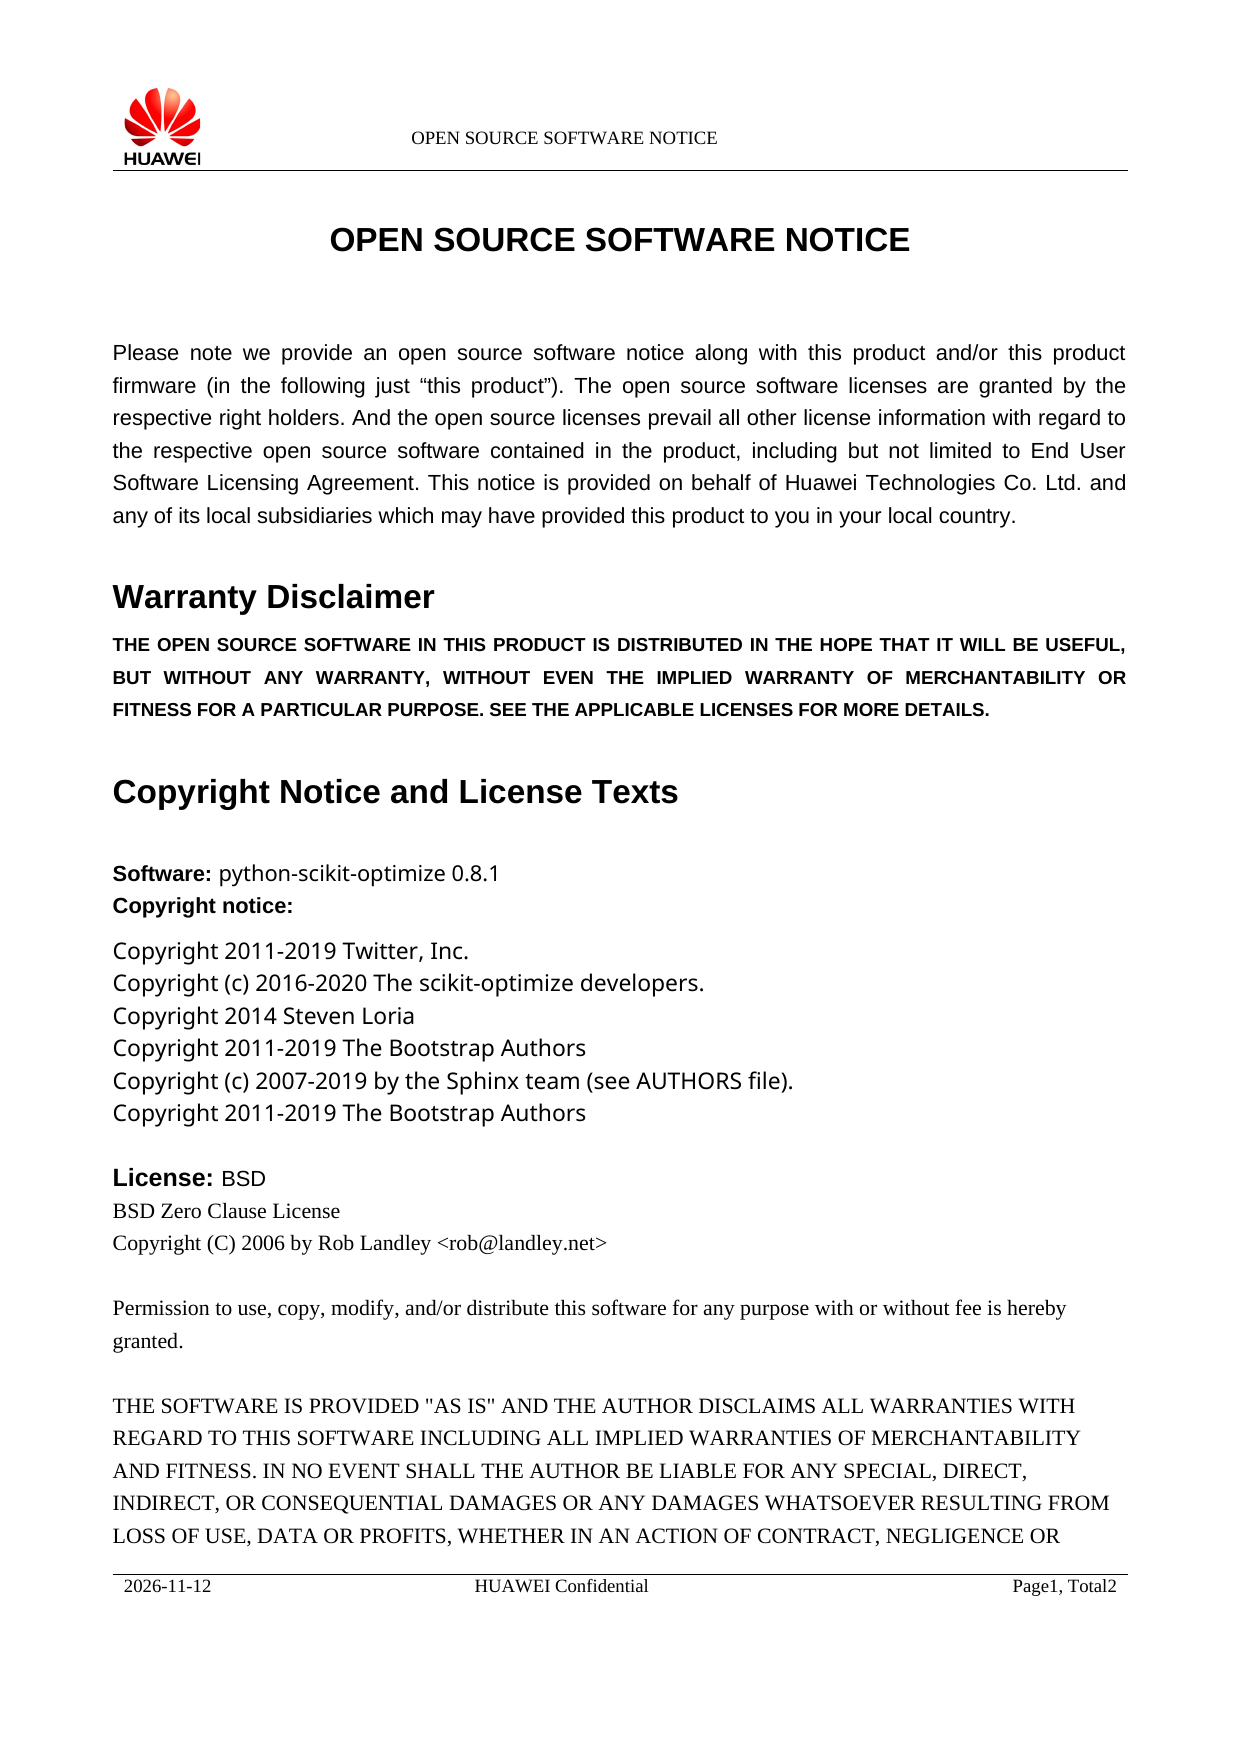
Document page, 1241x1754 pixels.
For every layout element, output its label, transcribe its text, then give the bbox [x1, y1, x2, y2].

text Please note we provide an open source software notice along with this product and/or this product firmware (in the following just “this product”). The open source software licenses are granted by the respective right holders. And the open source licenses prevail all other license information with regard to the respective open source software contained in the product, including but not limited to End User Software Licensing Agreement. This notice is provided on behalf of Huawei Technologies Co. Ltd. and any of its local subsidiaries which may have provided this product to you in your local country. [112, 336, 1128, 531]
text Copyright notice: [112, 889, 1128, 921]
text The open source software in this product is distributed in the hope that it will be useful, but WITHOUT ANY WARRANTY, without even the implied warranty of MERCHANTABILITY or FITNESS FOR A PARTICULAR PURPOSE. See the applicable licenses for more details. [112, 629, 1128, 726]
text Copyright (c) 2007-2019 by the Sphinx team (see AUTHORS file). Copyright 2011-2019 The Bootstrap Authors [112, 1064, 1128, 1161]
text License: BSD [112, 1161, 1128, 1194]
text Copyright Notice and License Texts [112, 759, 1128, 824]
picture [124, 88, 201, 165]
text Copyright 2011-2019 Twitter, Inc. Copyright (c) 2016-2020 The scikit-optimize developers. Copyright 2014 Steven Loria Copyright 2011-2019 The Bootstrap Authors [112, 934, 1128, 1064]
title Software: python-scikit-optimize 0.8.1 [112, 856, 1128, 889]
text Warranty Disclaimer [112, 564, 1128, 629]
text OPEN SOURCE SOFTWARE NOTICE [112, 206, 1128, 271]
